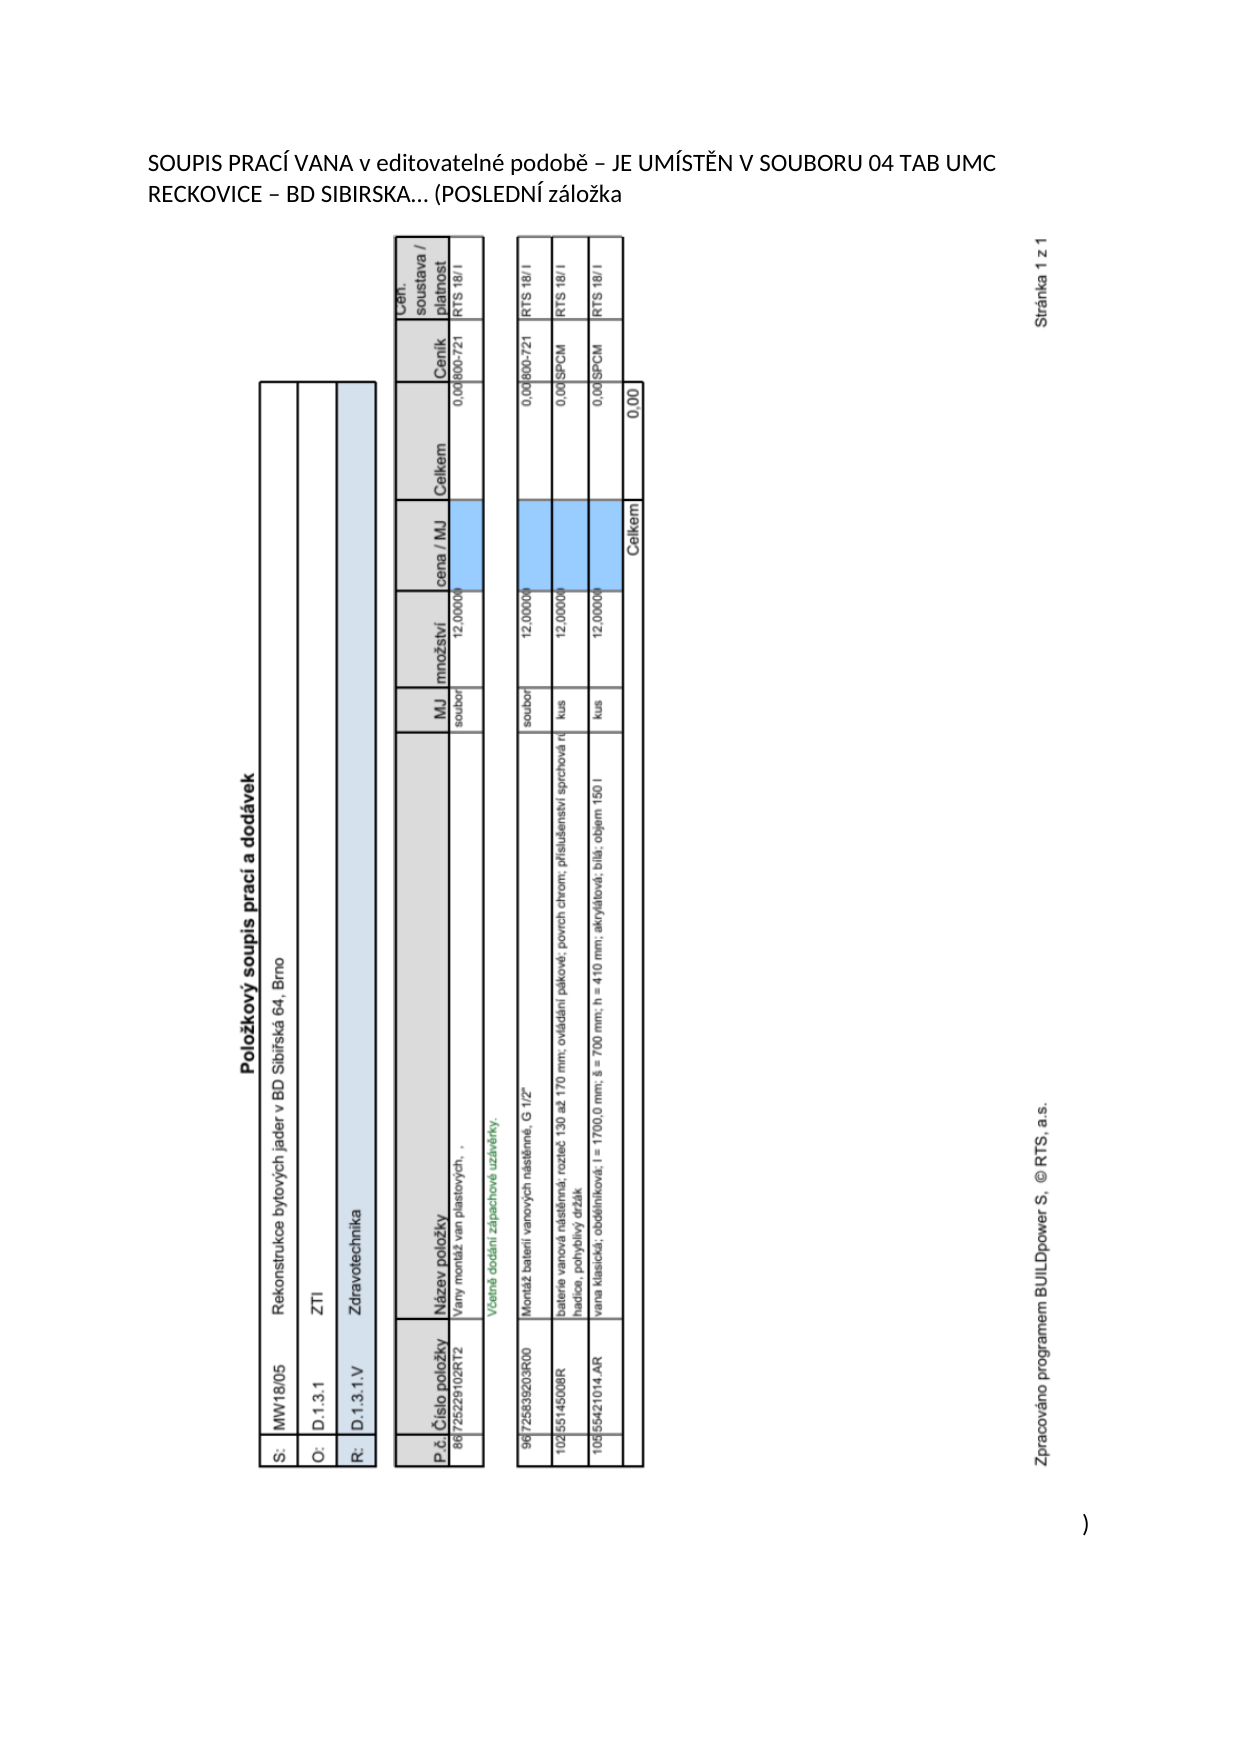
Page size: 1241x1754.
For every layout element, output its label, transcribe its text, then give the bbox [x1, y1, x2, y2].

text SOUPIS PRACÍ VANA v editovatelné podobě – JE UMÍSTĚN V SOUBORU 04 TAB UMC RECKOVICE – BD SIBIRSKA… (POSLEDNÍ záložka) [148, 148, 1093, 1539]
